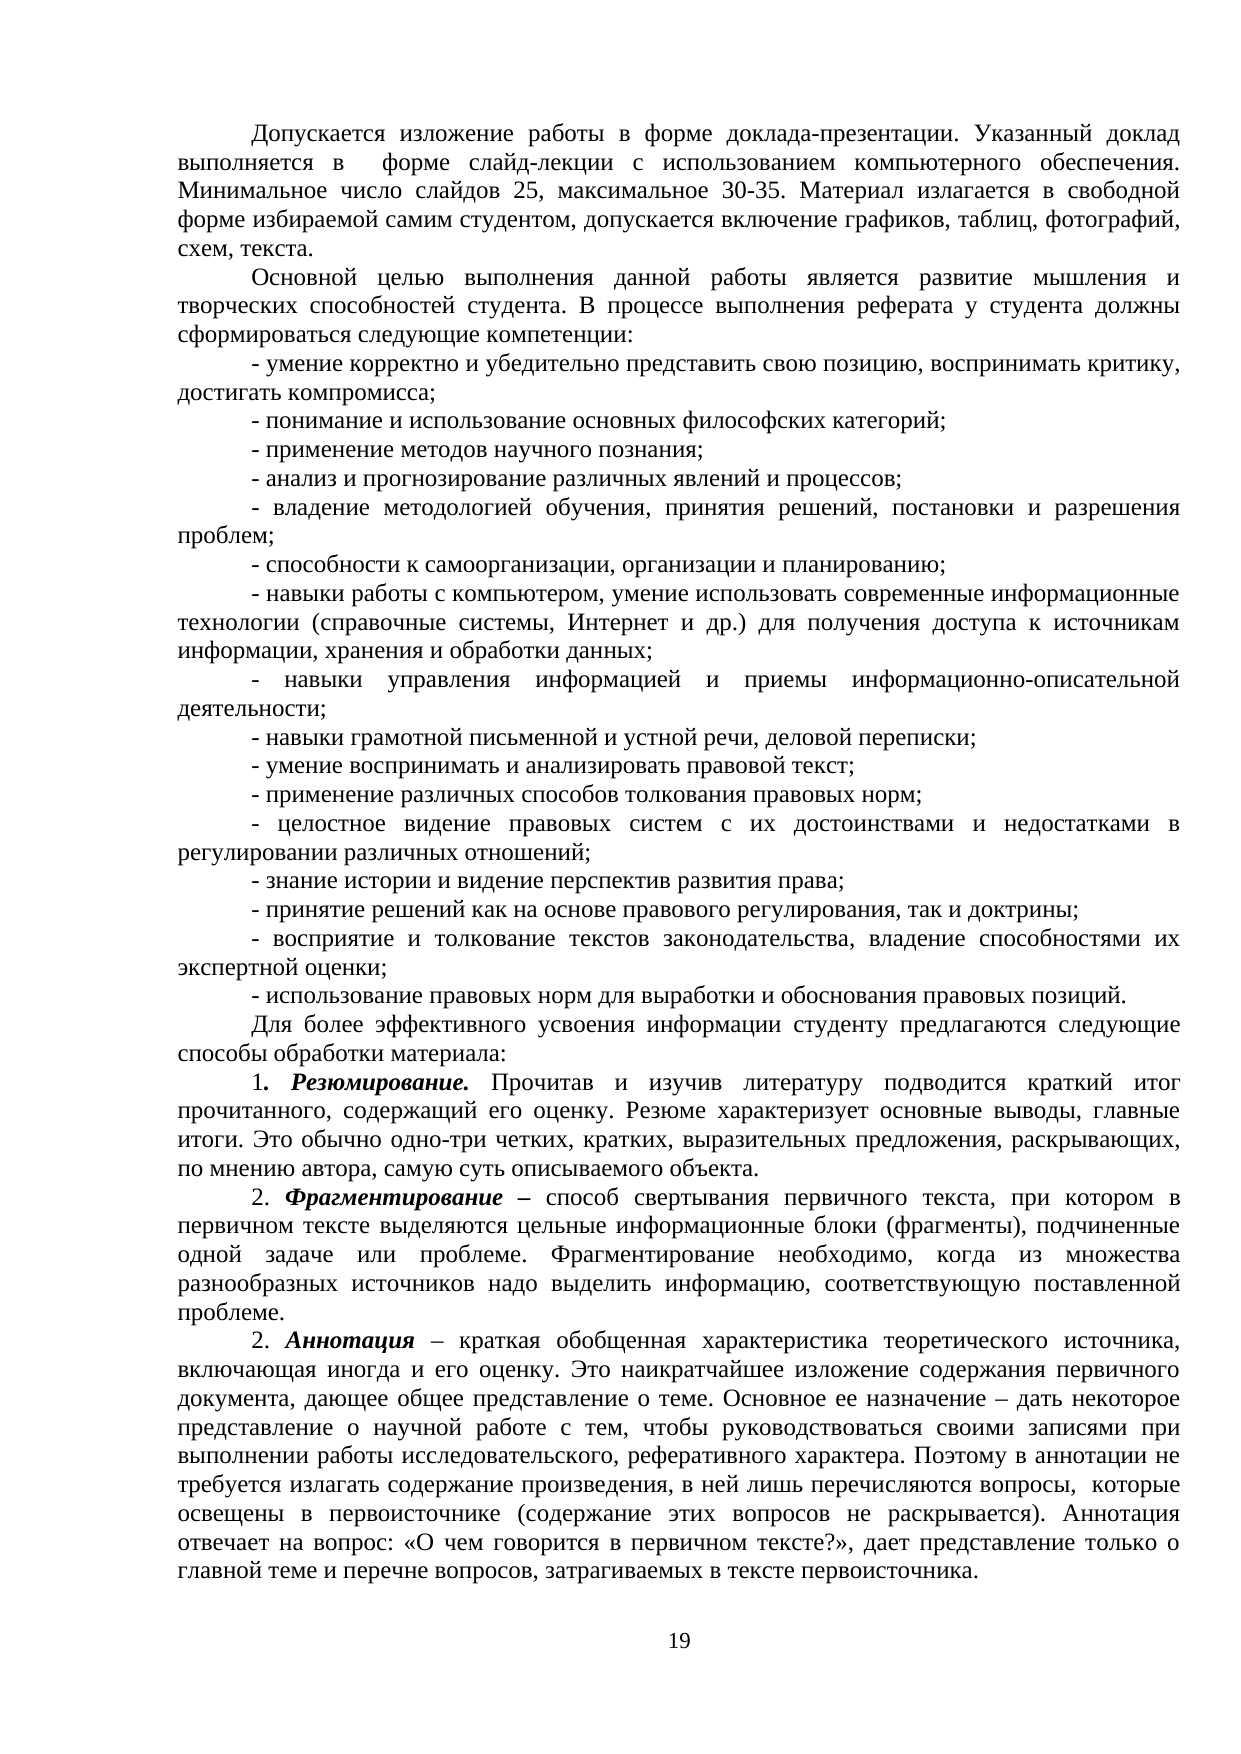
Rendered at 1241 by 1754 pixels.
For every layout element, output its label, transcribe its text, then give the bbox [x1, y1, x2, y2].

text - применение методов научного познания; [177, 434, 1181, 463]
text - навыки работы с компьютером, умение использовать современные информационные технологии (справочные системы, Интернет и др.) для получения доступа к источникам информации, хранения и обработки данных; [177, 578, 1181, 664]
text - целостное видение правовых систем с их достоинствами и недостатками в регулировании различных отношений; [177, 808, 1181, 866]
text - умение корректно и убедительно представить свою позицию, воспринимать критику, достигать компромисса; [177, 348, 1181, 406]
text Основной целью выполнения данной работы является развитие мышления и творческих способностей студента. В процессе выполнения реферата у студента должны сформироваться следующие компетенции: [177, 262, 1181, 348]
text 2. Аннотация – краткая обобщенная характеристика теоретического источника, включающая иногда и его оценку. Это наикратчайшее изложение содержания первичного документа, дающее общее представление о теме. Основное ее назначение – дать некоторое представление о научной работе с тем, чтобы руководствоваться своими записями при выполнении работы исследовательского, реферативного характера. Поэтому в аннотации не требуется излагать содержание произведения, в ней лишь перечисляются вопросы, которые освещены в первоисточнике (содержание этих вопросов не раскрывается). Аннотация отвечает на вопрос: «О чем говорится в первичном тексте?», дает представление только о главной теме и перечне вопросов, затрагиваемых в тексте первоисточника. [177, 1326, 1181, 1584]
text - анализ и прогнозирование различных явлений и процессов; [177, 463, 1181, 492]
text 1. Резюмирование. Прочитав и изучив литературу подводится краткий итог прочитанного, содержащий его оценку. Резюме характеризует основные выводы, главные итоги. Это обычно одно-три четких, кратких, выразительных предложения, раскрывающих, по мнению автора, самую суть описываемого объекта. [177, 1067, 1181, 1182]
text 2. Фрагментирование – способ свертывания первичного текста, при котором в первичном тексте выделяются цельные информационные блоки (фрагменты), подчиненные одной задаче или проблеме. Фрагментирование необходимо, когда из множества разнообразных источников надо выделить информацию, соответствующую поставленной проблеме. [177, 1182, 1181, 1326]
text - восприятие и толкование текстов законодательства, владение способностями их экспертной оценки; [177, 923, 1181, 981]
text Допускается изложение работы в форме доклада-презентации. Указанный доклад выполняется в форме слайд-лекции с использованием компьютерного обеспечения. Минимальное число слайдов 25, максимальное 30-35. Материал излагается в свободной форме избираемой самим студентом, допускается включение графиков, таблиц, фотографий, схем, текста. [177, 118, 1181, 262]
text - знание истории и видение перспектив развития права; [177, 866, 1181, 894]
text - применение различных способов толкования правовых норм; [177, 779, 1181, 808]
text - навыки грамотной письменной и устной речи, деловой переписки; [177, 722, 1181, 751]
text - навыки управления информацией и приемы информационно-описательной деятельности; [177, 664, 1181, 722]
text - понимание и использование основных философских категорий; [177, 406, 1181, 434]
text - принятие решений как на основе правового регулирования, так и доктрины; [177, 894, 1181, 923]
text - владение методологией обучения, принятия решений, постановки и разрешения проблем; [177, 492, 1181, 549]
text - использование правовых норм для выработки и обоснования правовых позиций. [177, 981, 1181, 1009]
text - умение воспринимать и анализировать правовой текст; [177, 751, 1181, 779]
text - способности к самоорганизации, организации и планированию; [177, 549, 1181, 578]
text Для более эффективного усвоения информации студенту предлагаются следующие способы обработки материала: [177, 1009, 1181, 1067]
